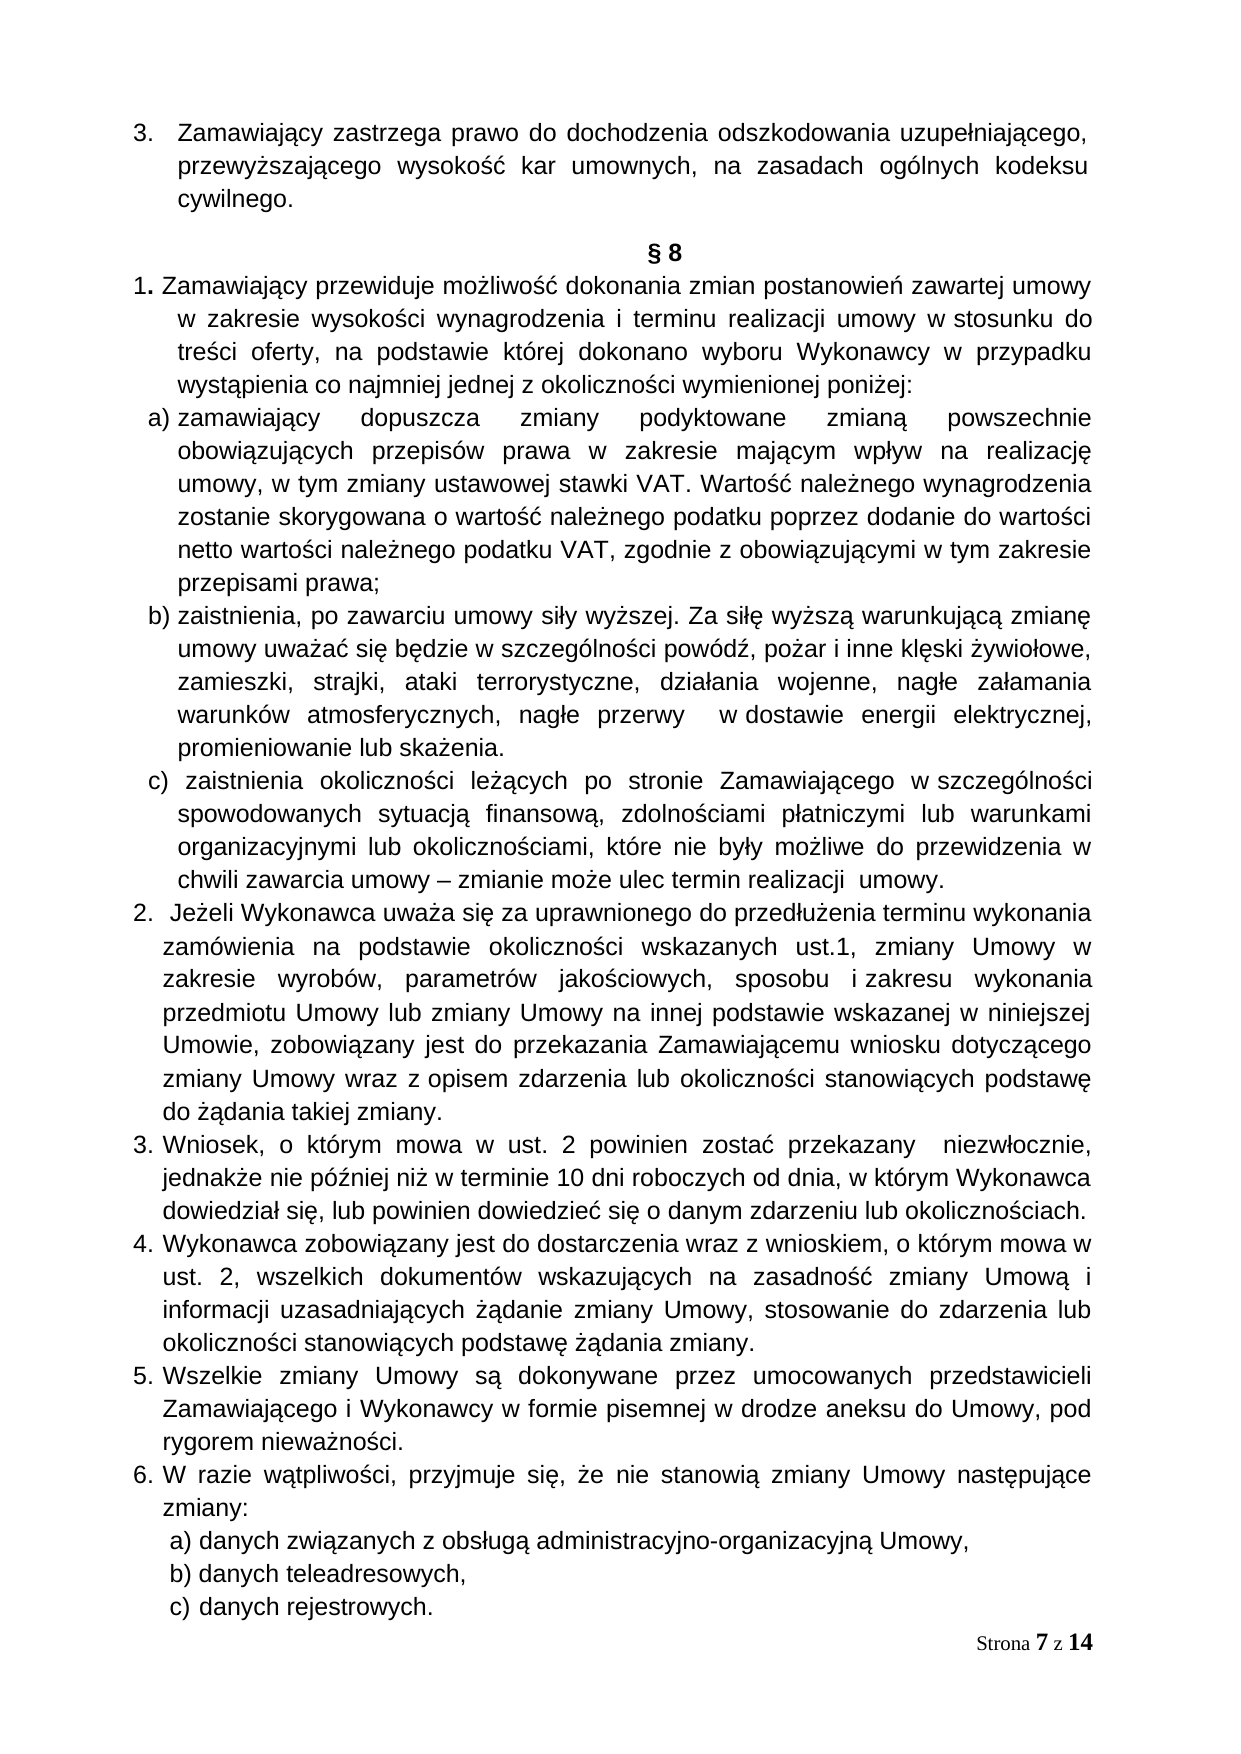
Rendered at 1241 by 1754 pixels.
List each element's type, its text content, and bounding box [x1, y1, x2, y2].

list Wykonawca zobowiązany jest do dostarczenia wraz z wnioskiem, o którym mowa w ust. 2, wszelkich dokumentów wskazujących na zasadność zmiany Umową i informacji uzasadniających żądanie zmiany Umowy, stosowanie do zdarzenia lub okoliczności stanowiących podstawę żądania zmiany. [133, 1229, 1093, 1356]
list c) danych rejestrowych. [162, 1592, 1093, 1621]
list b) danych teleadresowych, [162, 1559, 1093, 1588]
text b) zaistnienia, po zawarciu umowy siły wyższej. Za siłę wyższą warunkującą zmianę umowy uważać się będzie w szczególności powódź, pożar i inne klęski żywiołowe, zamieszki, strajki, ataki terrorystyczne, działania wojenne, nagłe załamania warunków atmosferycznych, nagłe przerwy w dostawie energii elektrycznej, promieniowanie lub skażenia. [148, 601, 1093, 762]
text c) zaistnienia okoliczności leżących po stronie Zamawiającego w szczególności spowodowanych sytuacją finansową, zdolnościami płatniczymi lub warunkami organizacyjnymi lub okolicznościami, które nie były możliwe do przewidzenia w chwili zawarcia umowy – zmianie może ulec termin realizacji umowy. [148, 766, 1093, 894]
list Wniosek, o którym mowa w ust. 2 powinien zostać przekazany niezwłocznie, jednakże nie później niż w terminie 10 dni roboczych od dnia, w którym Wykonawca dowiedział się, lub powinien dowiedzieć się o danym zdarzeniu lub okolicznościach. [133, 1129, 1093, 1224]
list Zamawiający zastrzega prawo do dochodzenia odszkodowania uzupełniającego, przewyższającego wysokość kar umownych, na zasadach ogólnych kodeksu cywilnego. [133, 118, 1089, 213]
text § 8 [162, 238, 1093, 267]
list a) danych związanych z obsługą administracyjno-organizacyjną Umowy, [162, 1526, 1093, 1554]
list W razie wątpliwości, przyjmuje się, że nie stanowią zmiany Umowy następujące zmiany: [133, 1460, 1093, 1522]
list Jeżeli Wykonawca uważa się za uprawnionego do przedłużenia terminu wykonania zamówienia na podstawie okoliczności wskazanych ust.1, zmiany Umowy w zakresie wyrobów, parametrów jakościowych, sposobu i zakresu wykonania przedmiotu Umowy lub zmiany Umowy na innej podstawie wskazanej w niniejszej Umowie, zobowiązany jest do przekazania Zamawiającemu wniosku dotyczącego zmiany Umowy wraz z opisem zdarzenia lub okoliczności stanowiących podstawę do żądania takiej zmiany. [133, 898, 1093, 1125]
text 1. Zamawiający przewiduje możliwość dokonania zmian postanowień zawartej umowy w zakresie wysokości wynagrodzenia i terminu realizacji umowy w stosunku do treści oferty, na podstawie której dokonano wyboru Wykonawcy w przypadku wystąpienia co najmniej jednej z okoliczności wymienionej poniżej: [133, 271, 1093, 399]
list Wszelkie zmiany Umowy są dokonywane przez umocowanych przedstawicieli Zamawiającego i Wykonawcy w formie pisemnej w drodze aneksu do Umowy, pod rygorem nieważności. [133, 1361, 1093, 1456]
text a) zamawiający dopuszcza zmiany podyktowane zmianą powszechnie obowiązujących przepisów prawa w zakresie mającym wpływ na realizację umowy, w tym zmiany ustawowej stawki VAT. Wartość należnego wynagrodzenia zostanie skorygowana o wartość należnego podatku poprzez dodanie do wartości netto wartości należnego podatku VAT, zgodnie z obowiązującymi w tym zakresie przepisami prawa; [148, 403, 1093, 597]
